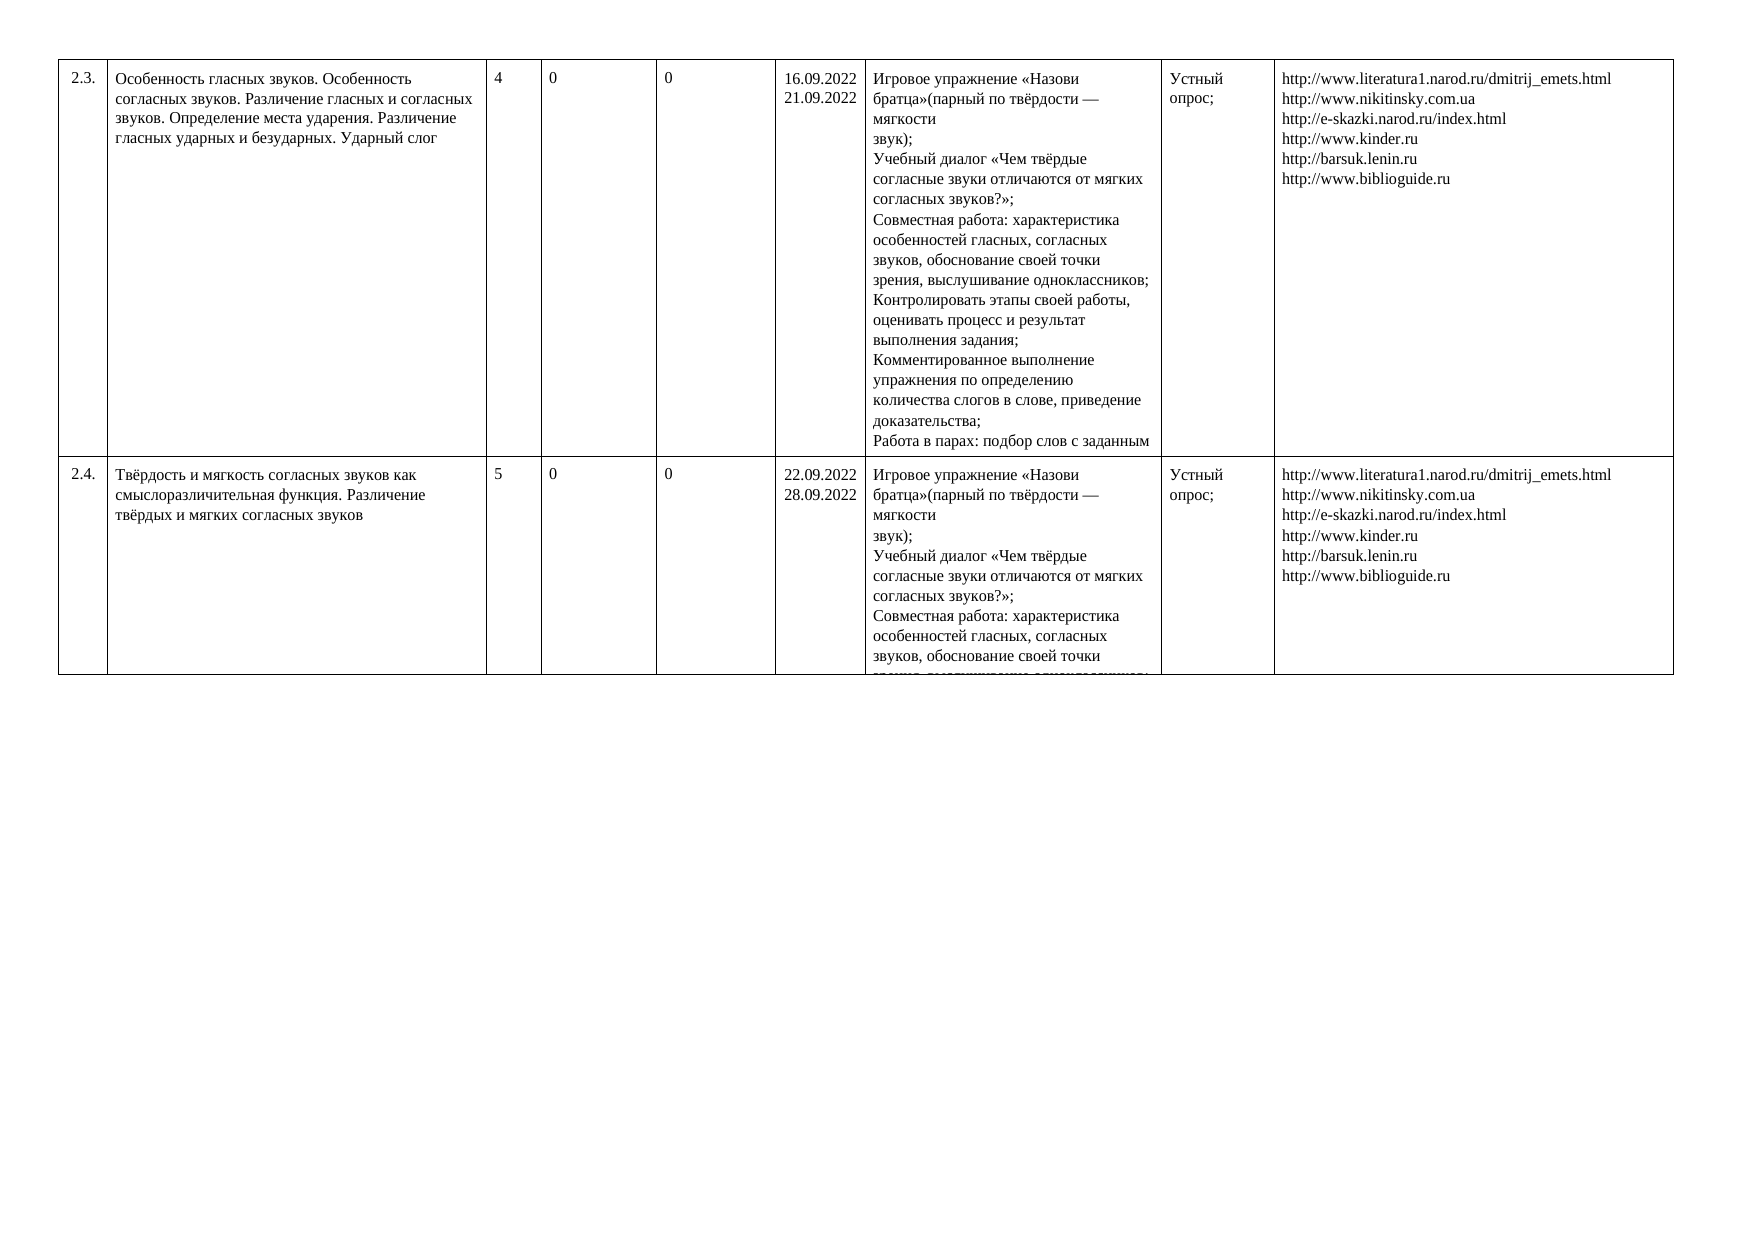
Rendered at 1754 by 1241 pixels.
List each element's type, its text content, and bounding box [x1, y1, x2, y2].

table_cell http://www.literatura1.narod.ru/dmitrij_emets.html http://www.nikitinsky.com.ua http://e-skazki.narod.ru/index.html http://www.kinder.ru http://barsuk.lenin.ru http://www.biblioguide.ru [1275, 457, 1673, 674]
table_header 2.3. [59, 60, 107, 456]
table_header 16.09.2022 21.09.2022 [776, 60, 865, 456]
table_cell Устный опрос; [1162, 457, 1274, 674]
table_cell 0 [542, 457, 656, 674]
table_header Игровое упражнение «Назови братца»(парный по твёрдости — мягкости звук); Учебный диалог «Чем твёрдые согласные звуки отличаются от мягких согласных звуков?»; Совместная работа: характеристика особенностей гласных, согласных звуков, обоснование своей точки зрения, выслушивание одноклассников; Контролировать этапы своей работы, оценивать процесс и результат выполнения задания; Комментированное выполнение упражнения по определению количества слогов в слове, приведение доказательства; Работа в парах: подбор слов с заданным количеством слогов; [866, 60, 1161, 456]
table_cell Твёрдость и мягкость согласных звуков как смыслоразличительная функция. Различение твёрдых и мягких согласных звуков [108, 457, 486, 674]
table_header Особенность гласных звуков. Особенность согласных звуков. Различение гласных и согласных звуков. Определение места ударения. Различение гласных ударных и безударных. Ударный слог [108, 60, 486, 456]
table_header Устный опрос; [1162, 60, 1274, 456]
table_cell 22.09.2022 28.09.2022 [776, 457, 865, 674]
table_header 0 [542, 60, 656, 456]
table_header 0 [657, 60, 775, 456]
table_cell 5 [487, 457, 541, 674]
table_cell Игровое упражнение «Назови братца»(парный по твёрдости — мягкости звук); Учебный диалог «Чем твёрдые согласные звуки отличаются от мягких согласных звуков?»; Совместная работа: характеристика особенностей гласных, согласных звуков, обоснование своей точки зрения, выслушивание одноклассников; [866, 457, 1161, 674]
table_header http://www.literatura1.narod.ru/dmitrij_emets.html http://www.nikitinsky.com.ua http://e-skazki.narod.ru/index.html http://www.kinder.ru http://barsuk.lenin.ru http://www.biblioguide.ru [1275, 60, 1673, 456]
table_cell 0 [657, 457, 775, 674]
table_cell 2.4. [59, 457, 107, 674]
table_header 4 [487, 60, 541, 456]
